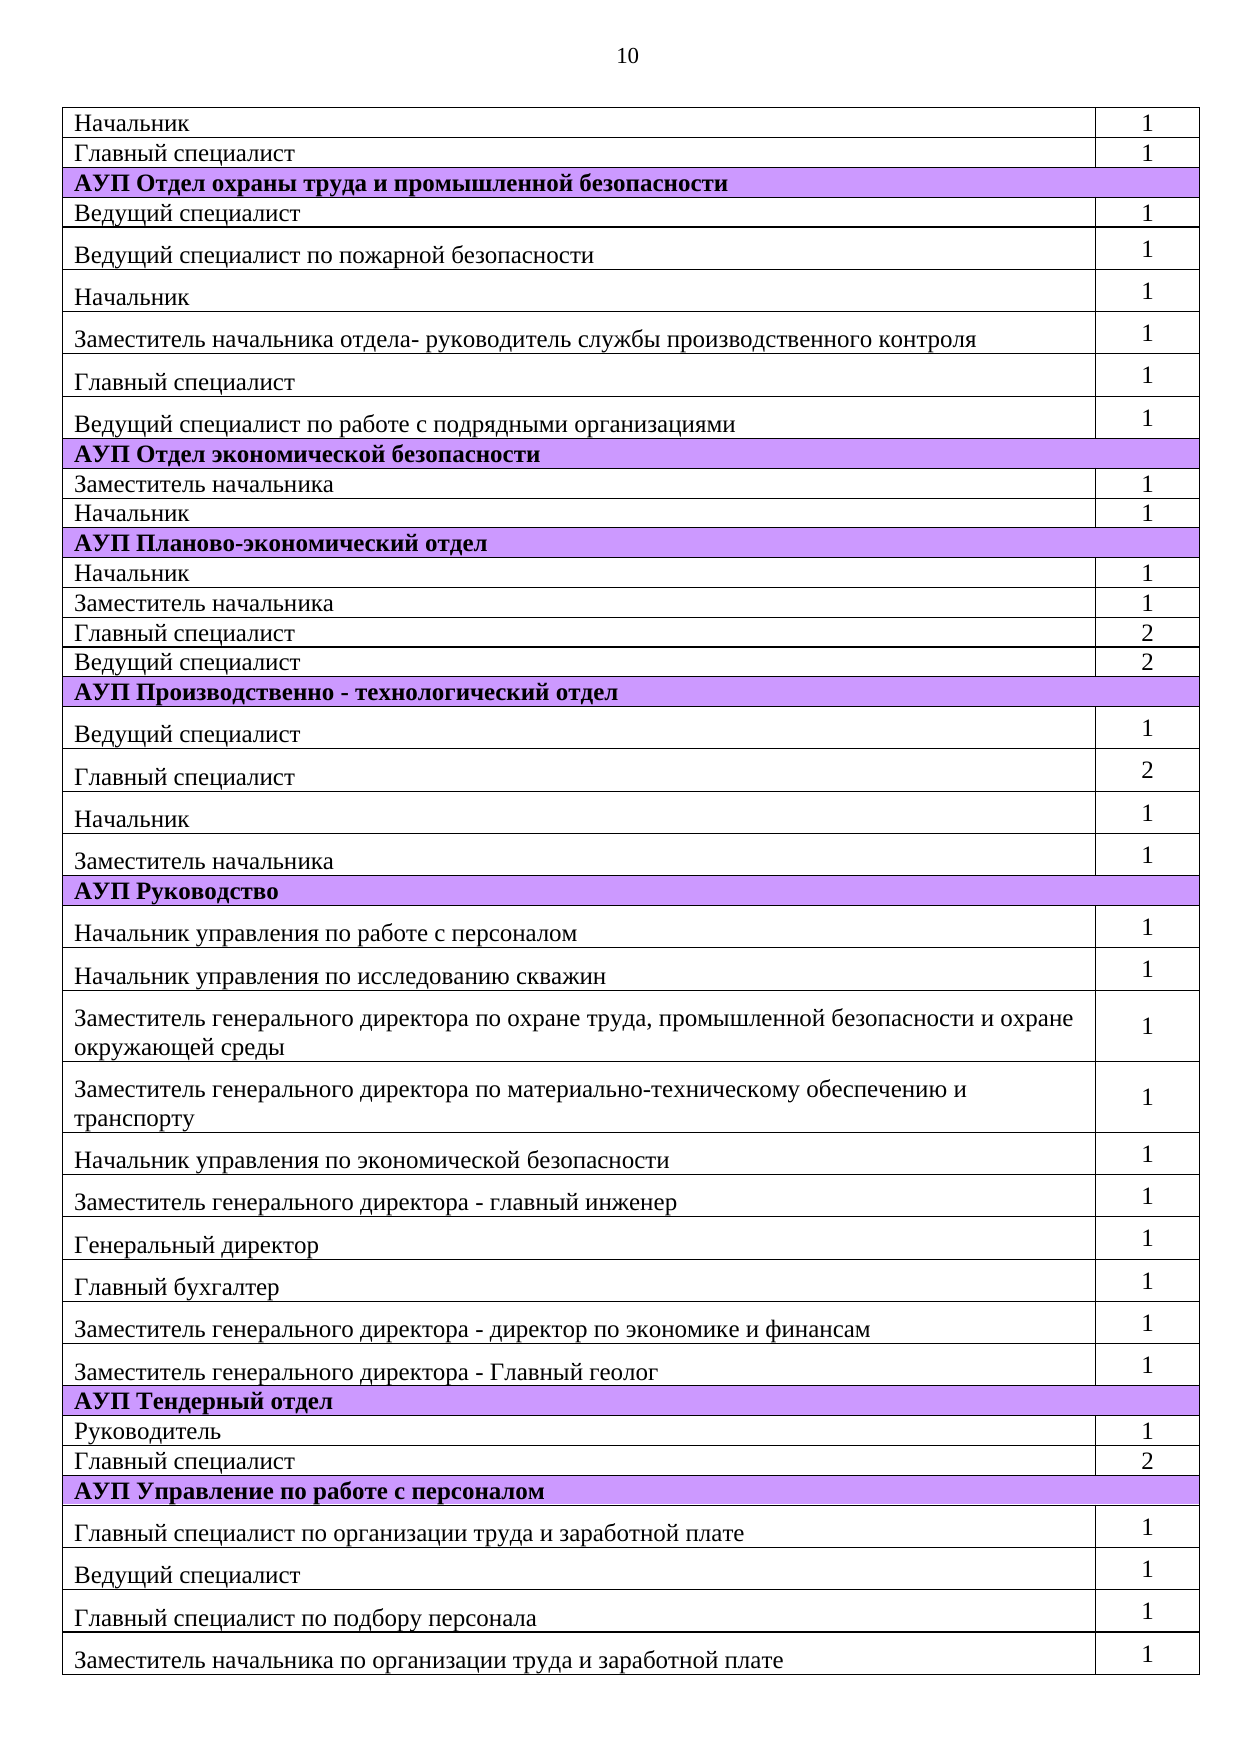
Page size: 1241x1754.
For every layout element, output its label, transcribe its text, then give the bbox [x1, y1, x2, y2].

table_cell АУП Управление по работе с персоналом [63, 1476, 1199, 1504]
table_cell 1 [1096, 1062, 1199, 1132]
table_cell Ведущий специалист [63, 707, 1095, 748]
table_cell Главный специалист [63, 354, 1095, 396]
table_cell Ведущий специалист [63, 198, 1095, 226]
table_cell 1 [1096, 198, 1199, 226]
table_cell 2 [1096, 648, 1199, 676]
table_cell Ведущий специалист по пожарной безопасности [63, 228, 1095, 269]
table_cell 1 [1096, 354, 1199, 396]
table_cell Начальник [63, 792, 1095, 833]
table_cell Заместитель генерального директора по охране труда, промышленной безопасности и охране окружающей среды [63, 991, 1095, 1061]
table_cell Ведущий специалист по работе с подрядными организациями [63, 397, 1095, 438]
table_cell АУП Производственно - технологический отдел [63, 677, 1199, 706]
table_cell 2 [1096, 1446, 1199, 1475]
table_cell 2 [1096, 618, 1199, 646]
table_cell 1 [1096, 1590, 1199, 1631]
table_cell 1 [1096, 499, 1199, 527]
table_cell АУП Отдел экономической безопасности [63, 439, 1199, 468]
table_cell Заместитель генерального директора по материально-техническому обеспечению и транспорту [63, 1062, 1095, 1132]
table_cell Начальник [63, 499, 1095, 527]
table_cell Заместитель начальника [63, 588, 1095, 617]
table_cell Главный бухгалтер [63, 1260, 1095, 1301]
table_cell Ведущий специалист [63, 1548, 1095, 1589]
table_cell 1 [1096, 792, 1199, 833]
table_cell 1 [1096, 108, 1199, 137]
table_cell Заместитель генерального директора - главный инженер [63, 1175, 1095, 1216]
table_cell 1 [1096, 312, 1199, 353]
table_cell Главный специалист по организации труда и заработной плате [63, 1506, 1095, 1547]
table_cell Начальник управления по исследованию скважин [63, 948, 1095, 989]
table_cell Главный специалист [63, 618, 1095, 646]
table_cell 1 [1096, 1633, 1199, 1674]
table_cell 1 [1096, 228, 1199, 269]
table_cell 1 [1096, 588, 1199, 617]
table_cell Главный специалист по подбору персонала [63, 1590, 1095, 1631]
table_cell Заместитель начальника [63, 469, 1095, 497]
table_cell 1 [1096, 1302, 1199, 1343]
table_cell 1 [1096, 397, 1199, 438]
table_cell Главный специалист [63, 1446, 1095, 1475]
table_cell АУП Отдел охраны труда и промышленной безопасности [63, 168, 1199, 197]
table_cell Заместитель начальника отдела- руководитель службы производственного контроля [63, 312, 1095, 353]
table_cell Генеральный директор [63, 1217, 1095, 1258]
table_cell 1 [1096, 1217, 1199, 1258]
table_cell 1 [1096, 1133, 1199, 1174]
table_cell Начальник управления по работе с персоналом [63, 906, 1095, 947]
table_cell 1 [1096, 1260, 1199, 1301]
table_cell Главный специалист [63, 138, 1095, 167]
table_cell 1 [1096, 707, 1199, 748]
table_cell 1 [1096, 1175, 1199, 1216]
table_cell 1 [1096, 1506, 1199, 1547]
table_cell Заместитель генерального директора - директор по экономике и финансам [63, 1302, 1095, 1343]
table_cell 1 [1096, 1344, 1199, 1385]
table_cell 1 [1096, 991, 1199, 1061]
table_cell АУП Планово-экономический отдел [63, 528, 1199, 557]
table_cell 2 [1096, 749, 1199, 791]
table_cell Начальник [63, 108, 1095, 137]
table_cell 1 [1096, 270, 1199, 311]
table_cell Главный специалист [63, 749, 1095, 791]
table_cell 1 [1096, 558, 1199, 587]
table_cell 1 [1096, 1548, 1199, 1589]
table_cell 1 [1096, 1416, 1199, 1445]
table_cell 1 [1096, 948, 1199, 989]
table_cell 1 [1096, 834, 1199, 875]
table_cell 1 [1096, 906, 1199, 947]
table_cell Ведущий специалист [63, 648, 1095, 676]
table_cell АУП Руководство [63, 876, 1199, 905]
table_cell Начальник управления по экономической безопасности [63, 1133, 1095, 1174]
table_cell Заместитель генерального директора - Главный геолог [63, 1344, 1095, 1385]
table_cell Начальник [63, 558, 1095, 587]
table_cell Заместитель начальника [63, 834, 1095, 875]
table_cell Руководитель [63, 1416, 1095, 1445]
table_cell 1 [1096, 469, 1199, 497]
table_cell Начальник [63, 270, 1095, 311]
table_cell 1 [1096, 138, 1199, 167]
table_cell Заместитель начальника по организации труда и заработной плате [63, 1633, 1095, 1674]
table_cell АУП Тендерный отдел [63, 1386, 1199, 1415]
